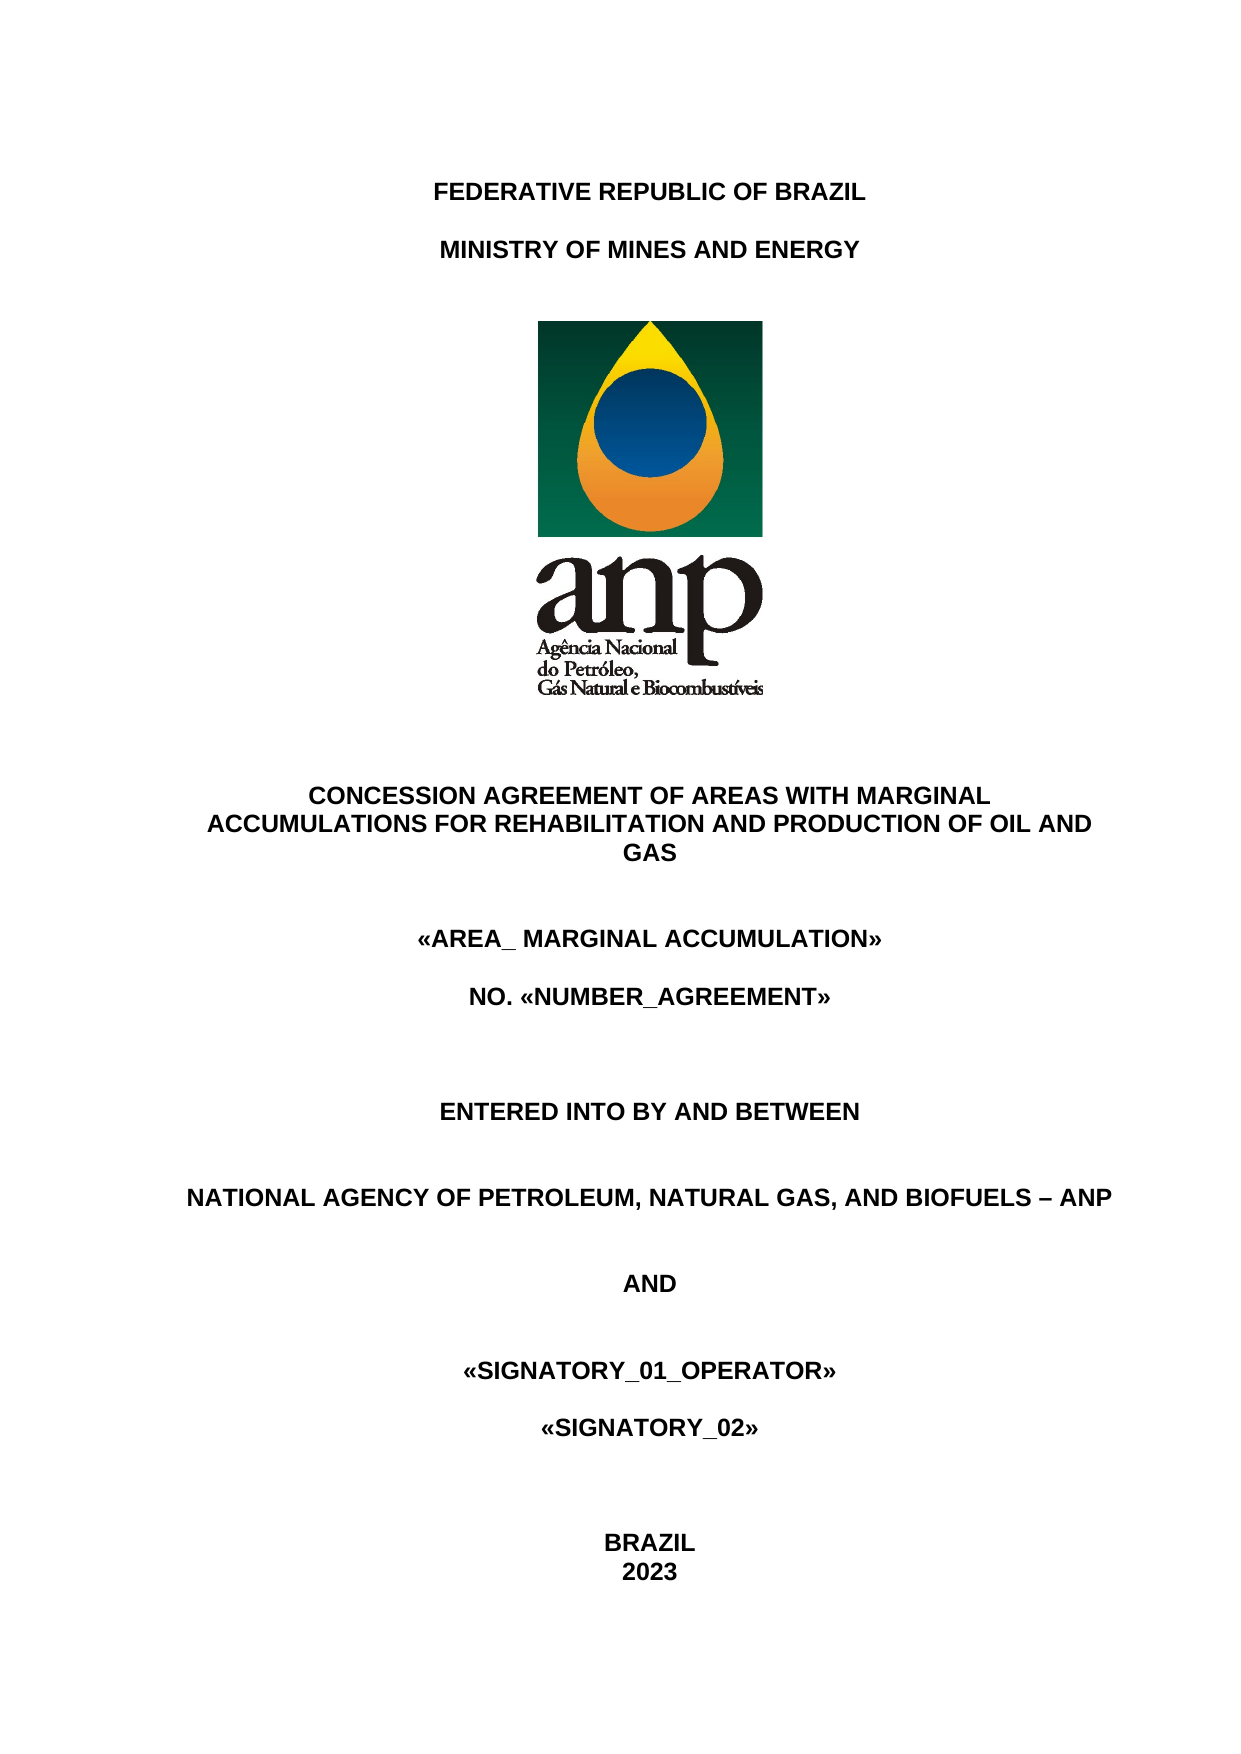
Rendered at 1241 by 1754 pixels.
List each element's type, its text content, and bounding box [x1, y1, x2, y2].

text BRAZIL [177, 1528, 1122, 1557]
text ENTERED INTO BY AND BETWEEN [177, 1097, 1122, 1126]
text FEDERATIVE REPUBLIC OF BRAZIL [177, 177, 1122, 206]
text NATIONAL AGENCY OF PETROLEUM, NATURAL GAS, AND BIOFUELS – ANP [177, 1183, 1122, 1212]
text No. «numBER_AGREEMENT» [177, 982, 1122, 1011]
text GAS [177, 838, 1122, 867]
text «signatORY_02» [177, 1413, 1122, 1442]
text «signatORY_01_operaTOR» [177, 1356, 1122, 1384]
text CONCESSION AGREEMENT OF AREAS WITH MARGINAL [177, 781, 1122, 809]
text 2023 [177, 1557, 1122, 1586]
text «AREA_ MARGINAL ACCUMULATION» [177, 924, 1122, 953]
text ACCUMULATIONS FOR REHABILITATION AND PRODUCTION OF OIL AND [177, 809, 1122, 838]
text MINISTRY OF MINES AND ENERGY [177, 235, 1122, 263]
text AND [177, 1269, 1122, 1298]
